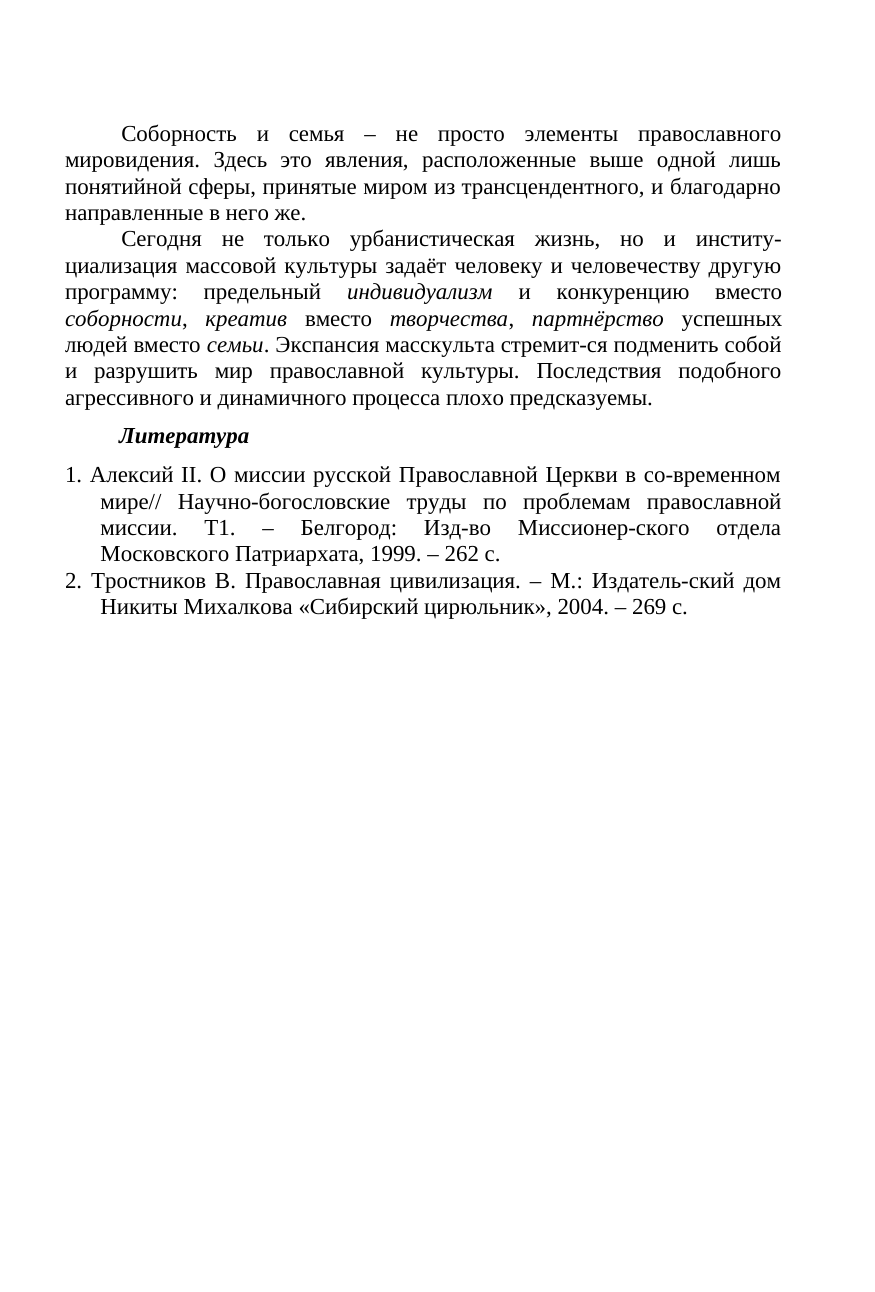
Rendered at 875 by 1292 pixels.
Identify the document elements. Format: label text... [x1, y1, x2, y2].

text Сегодня не только урбанистическая жизнь, но и институ-циализация массовой культуры задаёт человеку и человечеству другую программу: предельный индивидуализм и конкуренцию вместо соборности, креатив вместо творчества, партнёрство успешных людей вместо семьи. Экспансия масскульта стремит-ся подменить собой и разрушить мир православной культуры. Последствия подобного агрессивного и динамичного процесса плохо предсказуемы. [65, 226, 782, 410]
text 1. Алексий II. О миссии русской Православной Церкви в со-временном мире// Научно-богословские труды по проблемам православной миссии. Т1. – Белгород: Изд-во Миссионер-ского отдела Московского Патриархата, 1999. – 262 с. [65, 461, 782, 567]
text Литература [65, 422, 782, 449]
text Соборность и семья – не просто элементы православного мировидения. Здесь это явления, расположенные выше одной лишь понятийной сферы, принятые миром из трансцендентного, и благодарно направленные в него же. [65, 120, 782, 226]
text 2. Тростников В. Православная цивилизация. – М.: Издатель-ский дом Никиты Михалкова «Сибирский цирюльник», 2004. – 269 с. [65, 567, 782, 619]
